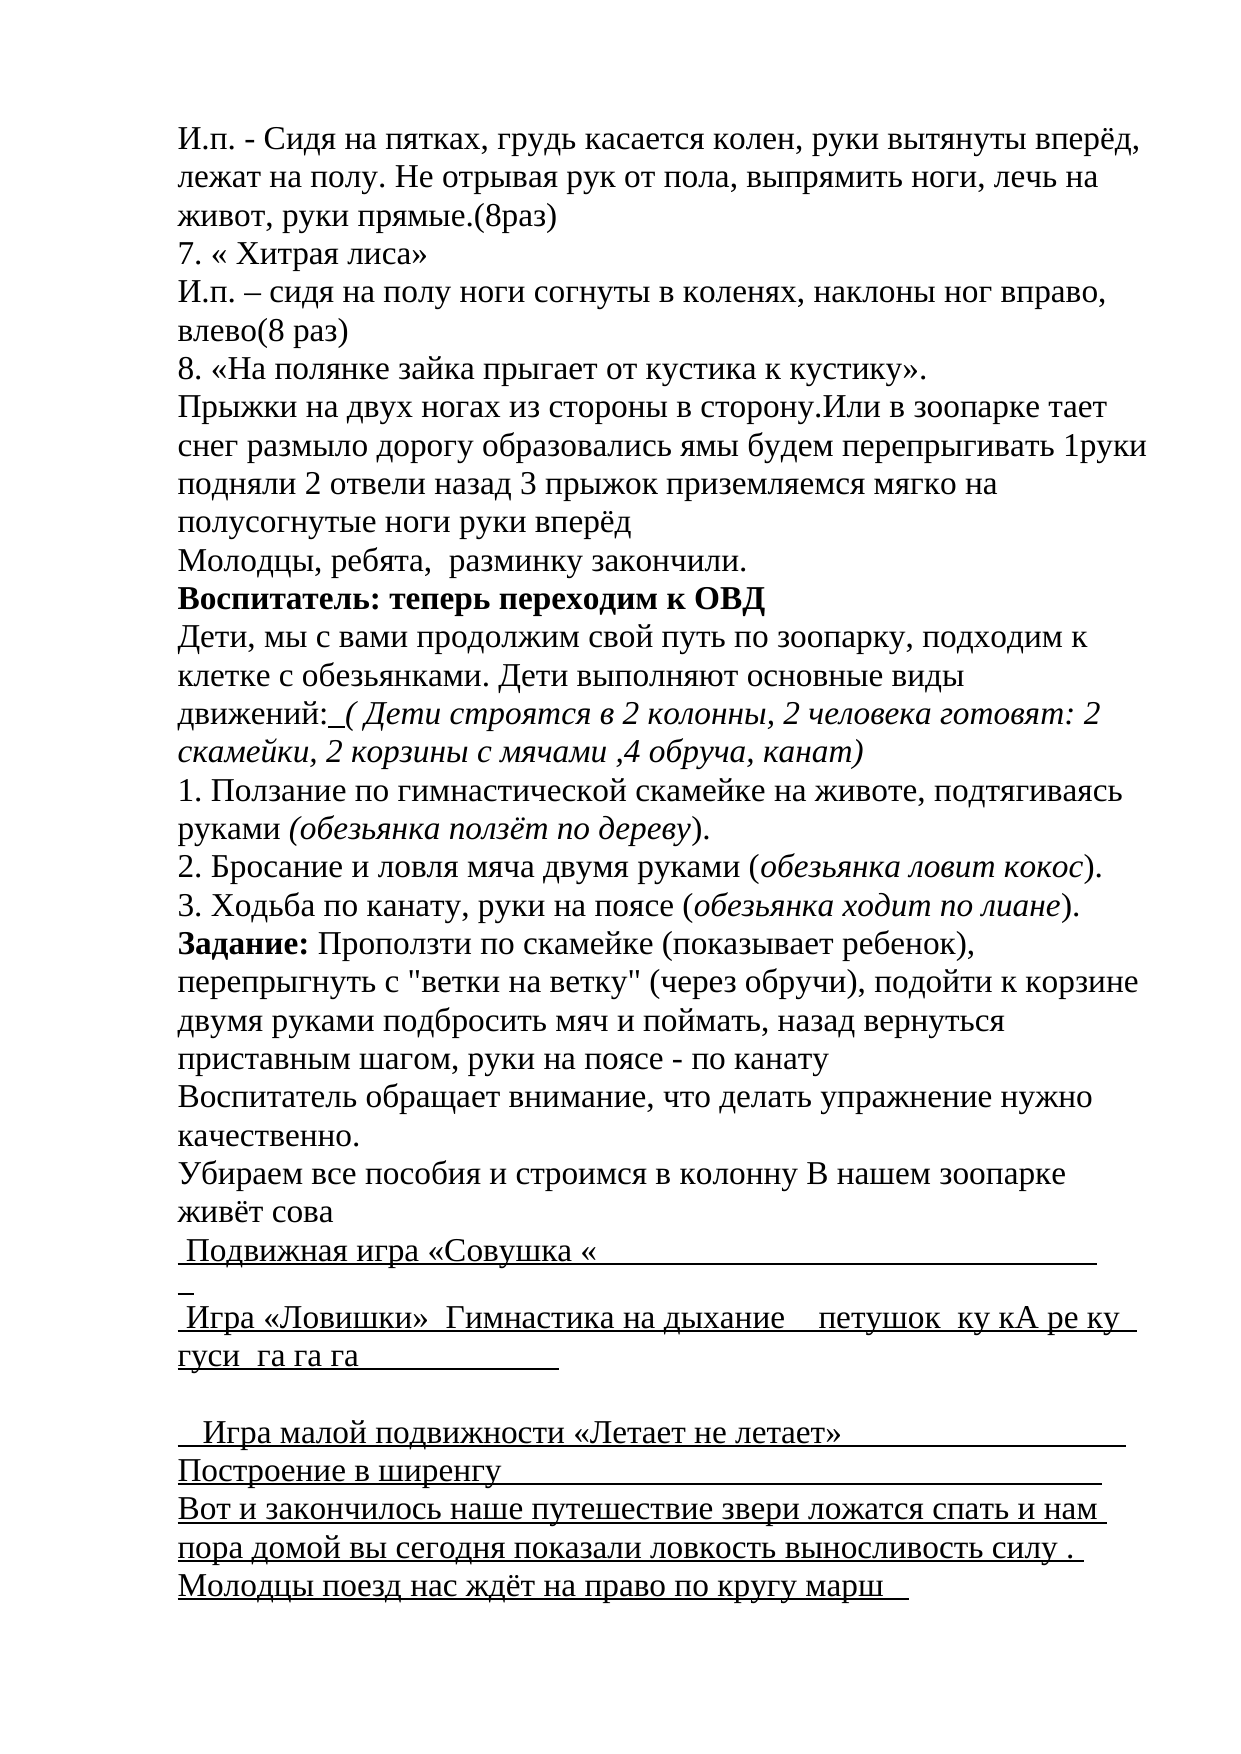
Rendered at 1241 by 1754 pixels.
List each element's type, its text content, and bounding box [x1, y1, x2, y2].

text Игра малой подвижности «Летает не летает» Построение в ширенгу Вот и закончилось наше путешествие звери ложатся спать и нам пора домой вы сегодня показали ловкость выносливость силу . Молодцы поезд нас ждёт на право по кругу марш [177, 1412, 1152, 1603]
text Игра «Ловишки» Гимнастика на дыхание петушок ку кА ре ку гуси га га га [177, 1297, 1152, 1373]
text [177, 118, 1152, 1268]
